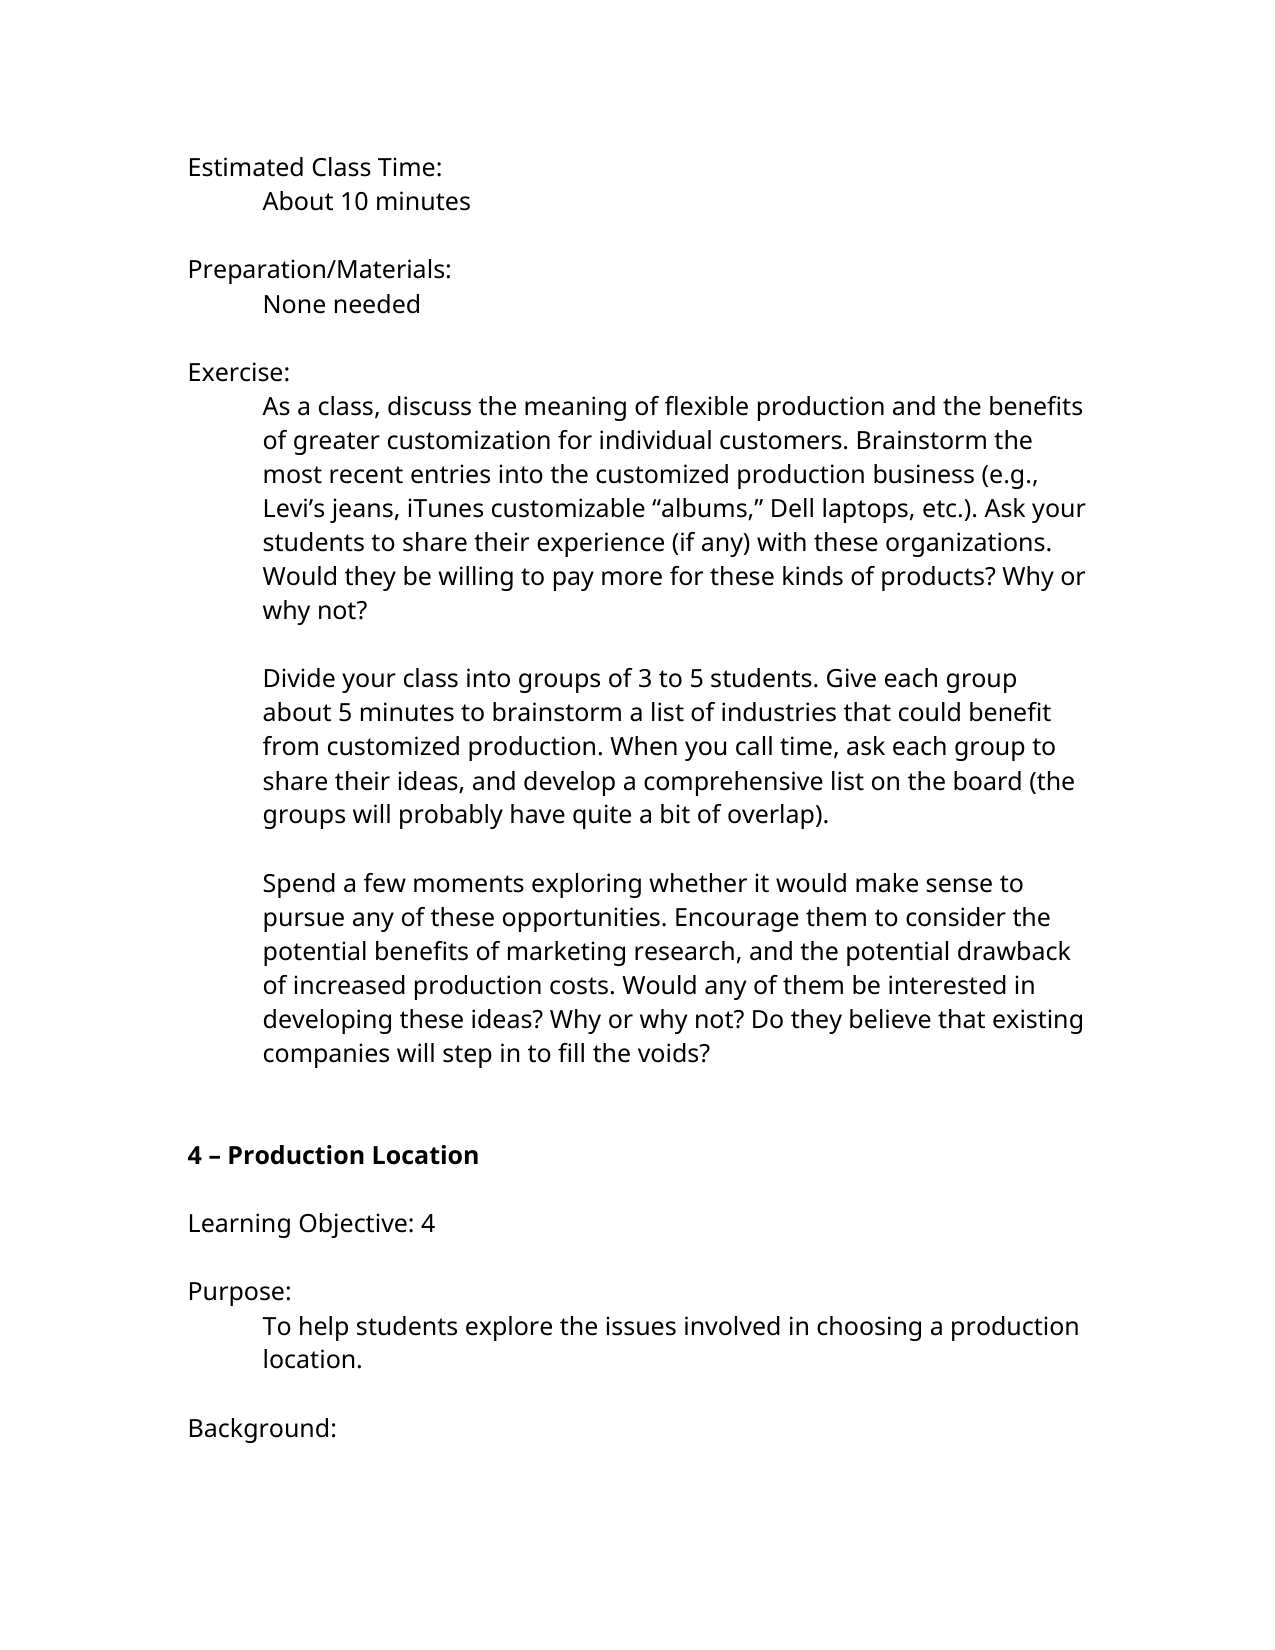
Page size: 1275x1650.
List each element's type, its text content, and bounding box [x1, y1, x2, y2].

text Background: [187, 1410, 1087, 1444]
text 4 – Production Location [187, 1138, 1087, 1172]
text Learning Objective: 4 [187, 1206, 1087, 1240]
text None needed [262, 286, 1087, 320]
text Preparation/Materials: [187, 252, 1087, 286]
text About 10 minutes [262, 184, 1087, 218]
text Estimated Class Time: [187, 150, 1087, 184]
text As a class, discuss the meaning of flexible production and the benefits of greater customization for individual customers. Brainstorm the most recent entries into the customized production business (e.g., Levi’s jeans, iTunes customizable “albums,” Dell laptops, etc.). Ask your students to share their experience (if any) with these organizations. Would they be willing to pay more for these kinds of products? Why or why not? [262, 388, 1087, 627]
text To help students explore the issues involved in choosing a production location. [262, 1308, 1087, 1376]
text Spend a few moments exploring whether it would make sense to pursue any of these opportunities. Encourage them to consider the potential benefits of marketing research, and the potential drawback of increased production costs. Would any of them be interested in developing these ideas? Why or why not? Do they believe that existing companies will step in to fill the voids? [262, 865, 1087, 1070]
text Exercise: [187, 354, 1087, 388]
text Divide your class into groups of 3 to 5 students. Give each group about 5 minutes to brainstorm a list of industries that could benefit from customized production. When you call time, ask each group to share their ideas, and develop a comprehensive list on the board (the groups will probably have quite a bit of overlap). [262, 661, 1087, 831]
text Purpose: [187, 1274, 1087, 1308]
